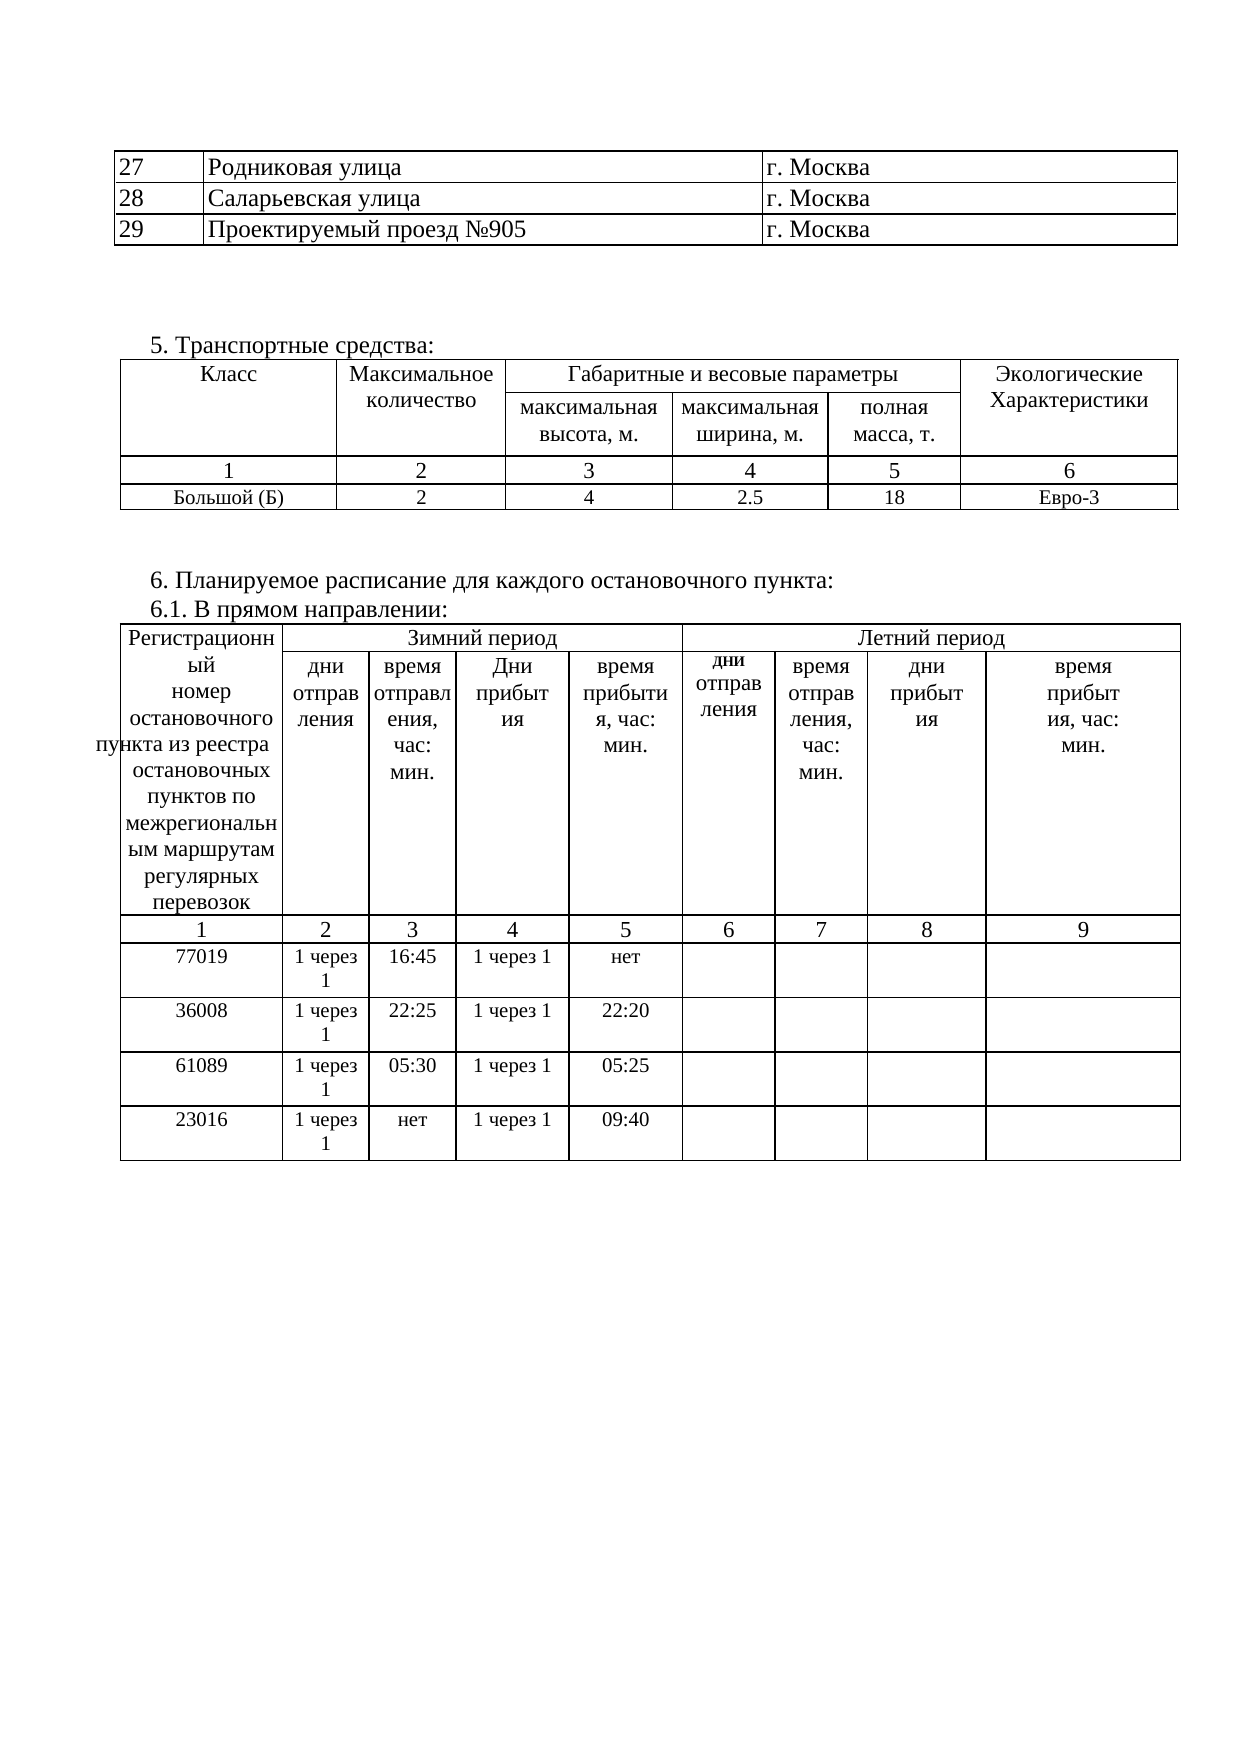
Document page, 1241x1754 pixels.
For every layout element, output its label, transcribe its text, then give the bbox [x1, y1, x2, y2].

text 6.1. В прямом направлении: [150, 594, 1090, 623]
table_cell [987, 1053, 1180, 1105]
table_cell 5 [570, 916, 682, 942]
table_cell [987, 944, 1180, 997]
table_cell 4 [673, 457, 827, 483]
table_cell 5 [829, 457, 960, 483]
table_cell 16:45 [370, 944, 455, 997]
table_cell 05:30 [370, 1053, 455, 1105]
table_cell Дни прибыт ия [457, 652, 568, 914]
table_cell 1 через 1 [457, 998, 568, 1051]
table_cell 77019 [121, 944, 282, 997]
table_cell нет [370, 1107, 455, 1160]
table_header Летний период [683, 625, 1180, 651]
table_cell 8 [868, 916, 985, 942]
table_cell г. Москва [763, 213, 1177, 244]
table_cell [683, 1107, 774, 1160]
table_cell [776, 1053, 867, 1105]
table_cell 1 через 1 [283, 1053, 368, 1105]
table_cell дни отправ ления [283, 652, 368, 914]
table_cell нет [570, 944, 682, 997]
table_cell Большой (Б) [121, 485, 336, 509]
table_cell время отправ ления, час: мин. [776, 652, 867, 914]
table_cell [868, 944, 985, 997]
table_cell 36008 [121, 998, 282, 1051]
table_cell Родниковая улица [204, 152, 762, 181]
table_cell максимальная высота, м. [506, 393, 672, 455]
table_cell время отправл ения, час: мин. [370, 652, 455, 914]
table_cell [776, 998, 867, 1051]
table_cell дни прибыт ия [868, 652, 985, 914]
table_cell [868, 1053, 985, 1105]
table_cell 2 [337, 485, 505, 509]
table_cell 22:25 [370, 998, 455, 1051]
table_cell 7 [776, 916, 867, 942]
table_cell 1 через 1 [283, 998, 368, 1051]
table_cell [987, 998, 1180, 1051]
table_cell 1 через 1 [457, 1053, 568, 1105]
table_cell [776, 1107, 867, 1160]
table_cell 23016 [121, 1107, 282, 1160]
table_cell 4 [457, 916, 568, 942]
table_cell 3 [370, 916, 455, 942]
table_cell 2.5 [673, 485, 827, 509]
text 5. Транспортные средства: [150, 330, 1090, 358]
table_header Зимний период [283, 625, 682, 651]
table_cell 1 [121, 457, 336, 483]
table_cell 1 через 1 [283, 1107, 368, 1160]
table_cell ДНИ отправ ления [683, 652, 774, 914]
table_cell г. Москва [763, 152, 1177, 181]
table_cell 05:25 [570, 1053, 682, 1105]
table_cell 3 [506, 457, 672, 483]
table_cell [683, 944, 774, 997]
table_cell 29 [115, 214, 203, 244]
table_cell [683, 998, 774, 1051]
table_cell 27 [115, 152, 203, 181]
table_cell Проектируемый проезд №905 [204, 215, 762, 244]
table_cell 6 [683, 916, 774, 942]
table_header Регистрационный номер остановочного пункта из реестра остановочных пунктов по межрегиональным маршрутам регулярных перевозок [121, 625, 282, 914]
table_cell 22:20 [570, 998, 682, 1051]
table_cell 28 [115, 183, 203, 213]
table_cell [683, 1053, 774, 1105]
table_cell 6 [961, 457, 1177, 483]
text 6. Планируемое расписание для каждого остановочного пункта: [150, 565, 1090, 594]
table_header Габаритные и весовые параметры [506, 360, 960, 392]
table_cell 1 через 1 [457, 944, 568, 997]
table_header Максимальное количество [337, 360, 505, 455]
table_cell 9 [987, 916, 1180, 942]
table_cell 18 [829, 485, 960, 509]
table_cell время прибыти я, час: мин. [570, 652, 682, 914]
table_cell [868, 998, 985, 1051]
table_header Экологические Характеристики [961, 360, 1177, 455]
table_cell г. Москва [763, 181, 1177, 213]
table_cell 09:40 [570, 1107, 682, 1160]
table_cell Евро-3 [961, 485, 1177, 509]
table_cell 1 через 1 [283, 944, 368, 997]
table_cell [987, 1107, 1180, 1160]
table_header Класс [121, 360, 336, 455]
table_cell [868, 1107, 985, 1160]
table_cell максимальная ширина, м. [673, 393, 827, 455]
table_cell время прибыт ия, час: мин. [987, 652, 1180, 914]
table_cell 61089 [121, 1053, 282, 1105]
table_cell Саларьевская улица [204, 183, 762, 213]
table_cell 1 [121, 916, 282, 942]
table_cell 2 [283, 916, 368, 942]
table_cell 4 [506, 485, 672, 509]
table_cell [776, 944, 867, 997]
table_cell полная масса, т. [829, 393, 960, 455]
table_cell 2 [337, 457, 505, 483]
table_cell 1 через 1 [457, 1107, 568, 1160]
